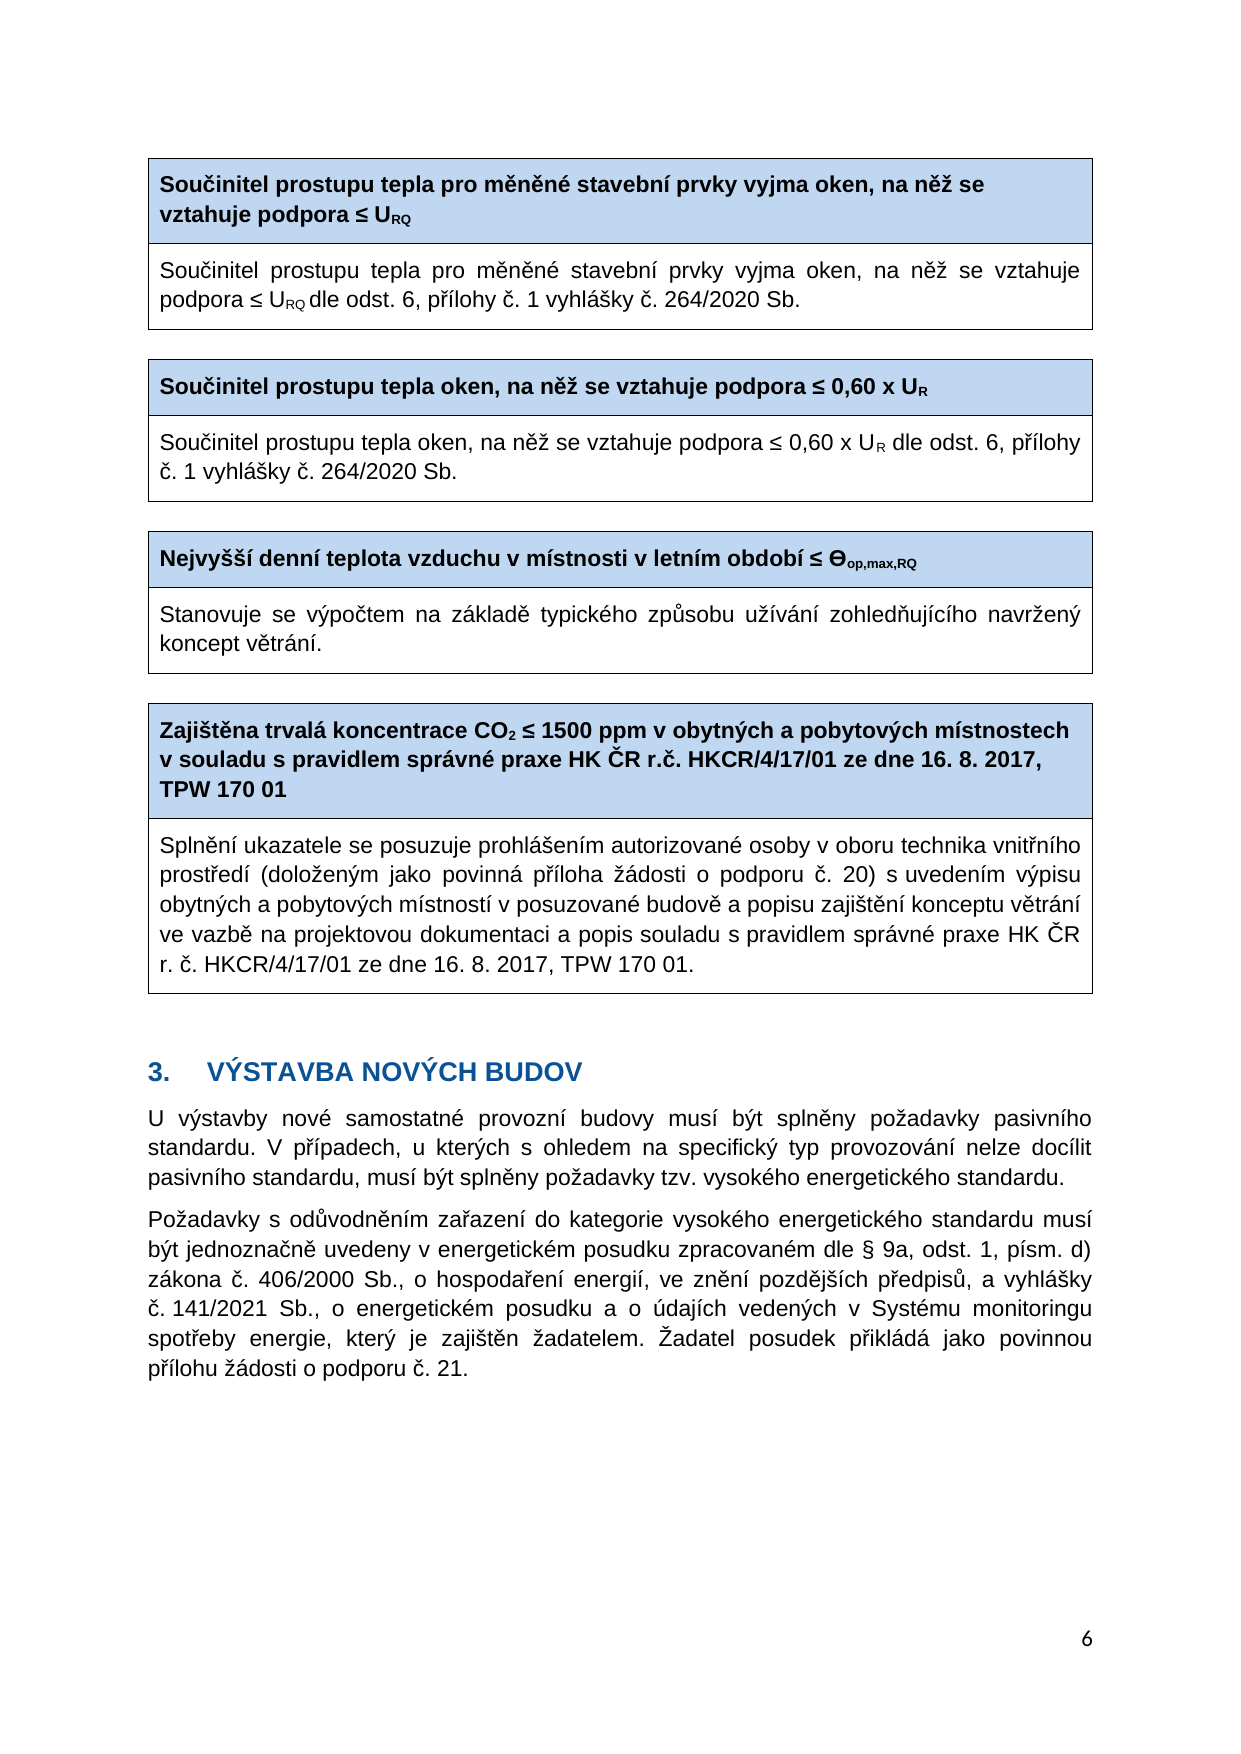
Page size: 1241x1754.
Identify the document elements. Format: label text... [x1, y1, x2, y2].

table_header Součinitel prostupu tepla pro měněné stavební prvky vyjma oken, na něž se vztahuje podpora ≤ URQ [149, 159, 1092, 243]
table_cell Součinitel prostupu tepla oken, na něž se vztahuje podpora ≤ 0,60 x UR dle odst. 6, přílohy č. 1 vyhlášky č. 264/2020 Sb. [149, 416, 1092, 501]
subtitle Výstavba nových budov [148, 1056, 1093, 1087]
table_cell Součinitel prostupu tepla pro měněné stavební prvky vyjma oken, na něž se vztahuje podpora ≤ URQ dle odst. 6, přílohy č. 1 vyhlášky č. 264/2020 Sb. [149, 244, 1092, 329]
text Požadavky s odůvodněním zařazení do kategorie vysokého energetického standardu musí být jednoznačně uvedeny v energetickém posudku zpracovaném dle § 9a, odst. 1, písm. d) zákona č. 406/2000 Sb., o hospodaření energií, ve znění pozdějších předpisů, a vyhlášky č. 141/2021 Sb., o energetickém posudku a o údajích vedených v Systému monitoringu spotřeby energie, který je zajištěn žadatelem. Žadatel posudek přikládá jako povinnou přílohu žádosti o podporu č. 21. [148, 1206, 1093, 1381]
table_header Součinitel prostupu tepla oken, na něž se vztahuje podpora ≤ 0,60 x UR [149, 360, 1092, 415]
text U výstavby nové samostatné provozní budovy musí být splněny požadavky pasivního standardu. V případech, u kterých s ohledem na specifický typ provozování nelze docílit pasivního standardu, musí být splněny požadavky tzv. vysokého energetického standardu. [148, 1105, 1093, 1190]
table_cell Splnění ukazatele se posuzuje prohlášením autorizované osoby v oboru technika vnitřního prostředí (doloženým jako povinná příloha žádosti o podporu č. 20) s uvedením výpisu obytných a pobytových místností v posuzované budově a popisu zajištění konceptu větrání ve vazbě na projektovou dokumentaci a popis souladu s pravidlem správné praxe HK ČR r. č. HKCR/4/17/01 ze dne 16. 8. 2017, TPW 170 01. [149, 819, 1092, 993]
table_header Zajištěna trvalá koncentrace CO2 ≤ 1500 ppm v obytných a pobytových místnostech v souladu s pravidlem správné praxe HK ČR r.č. HKCR/4/17/01 ze dne 16. 8. 2017, TPW 170 01 [149, 704, 1092, 818]
table_cell Stanovuje se výpočtem na základě typického způsobu užívání zohledňujícího navržený koncept větrání. [149, 588, 1092, 672]
table_header Nejvyšší denní teplota vzduchu v místnosti v letním období ≤ Ɵop,max,RQ [149, 532, 1092, 587]
